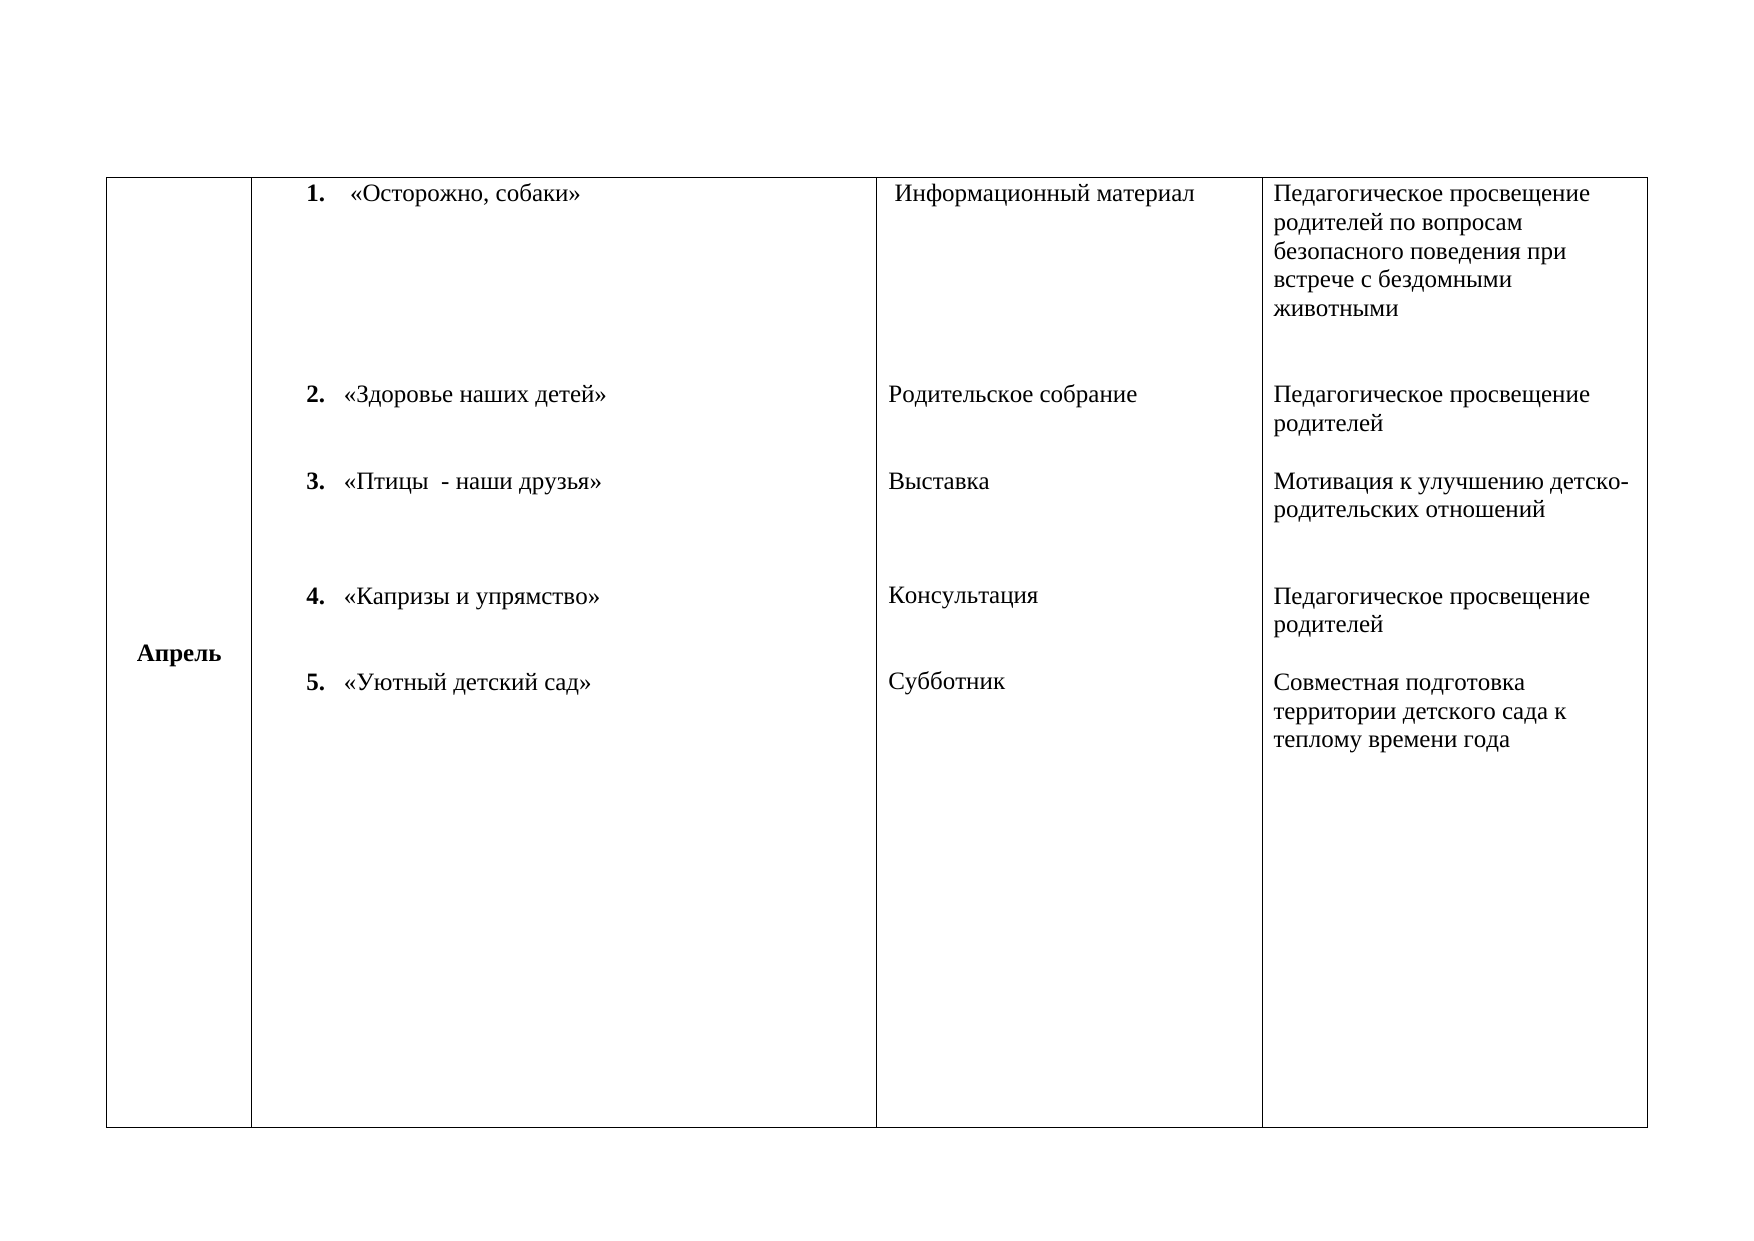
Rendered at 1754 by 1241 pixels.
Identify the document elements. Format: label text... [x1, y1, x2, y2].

table_cell Апрель [107, 178, 251, 1127]
table_cell Информационный материал Родительское собрание Выставка Консультация Субботник [877, 178, 1262, 1127]
table_cell Педагогическое просвещение родителей по вопросам безопасного поведения при встрече с бездомными животными Педагогическое просвещение родителей Мотивация к улучшению детско-родительских отношений Педагогическое просвещение родителей Совместная подготовка территории детского сада к теплому времени года [1263, 178, 1647, 1127]
table_cell «Осторожно, собаки» «Здоровье наших детей» «Птицы - наши друзья» «Капризы и упрямство» «Уютный детский сад» [252, 178, 876, 1127]
